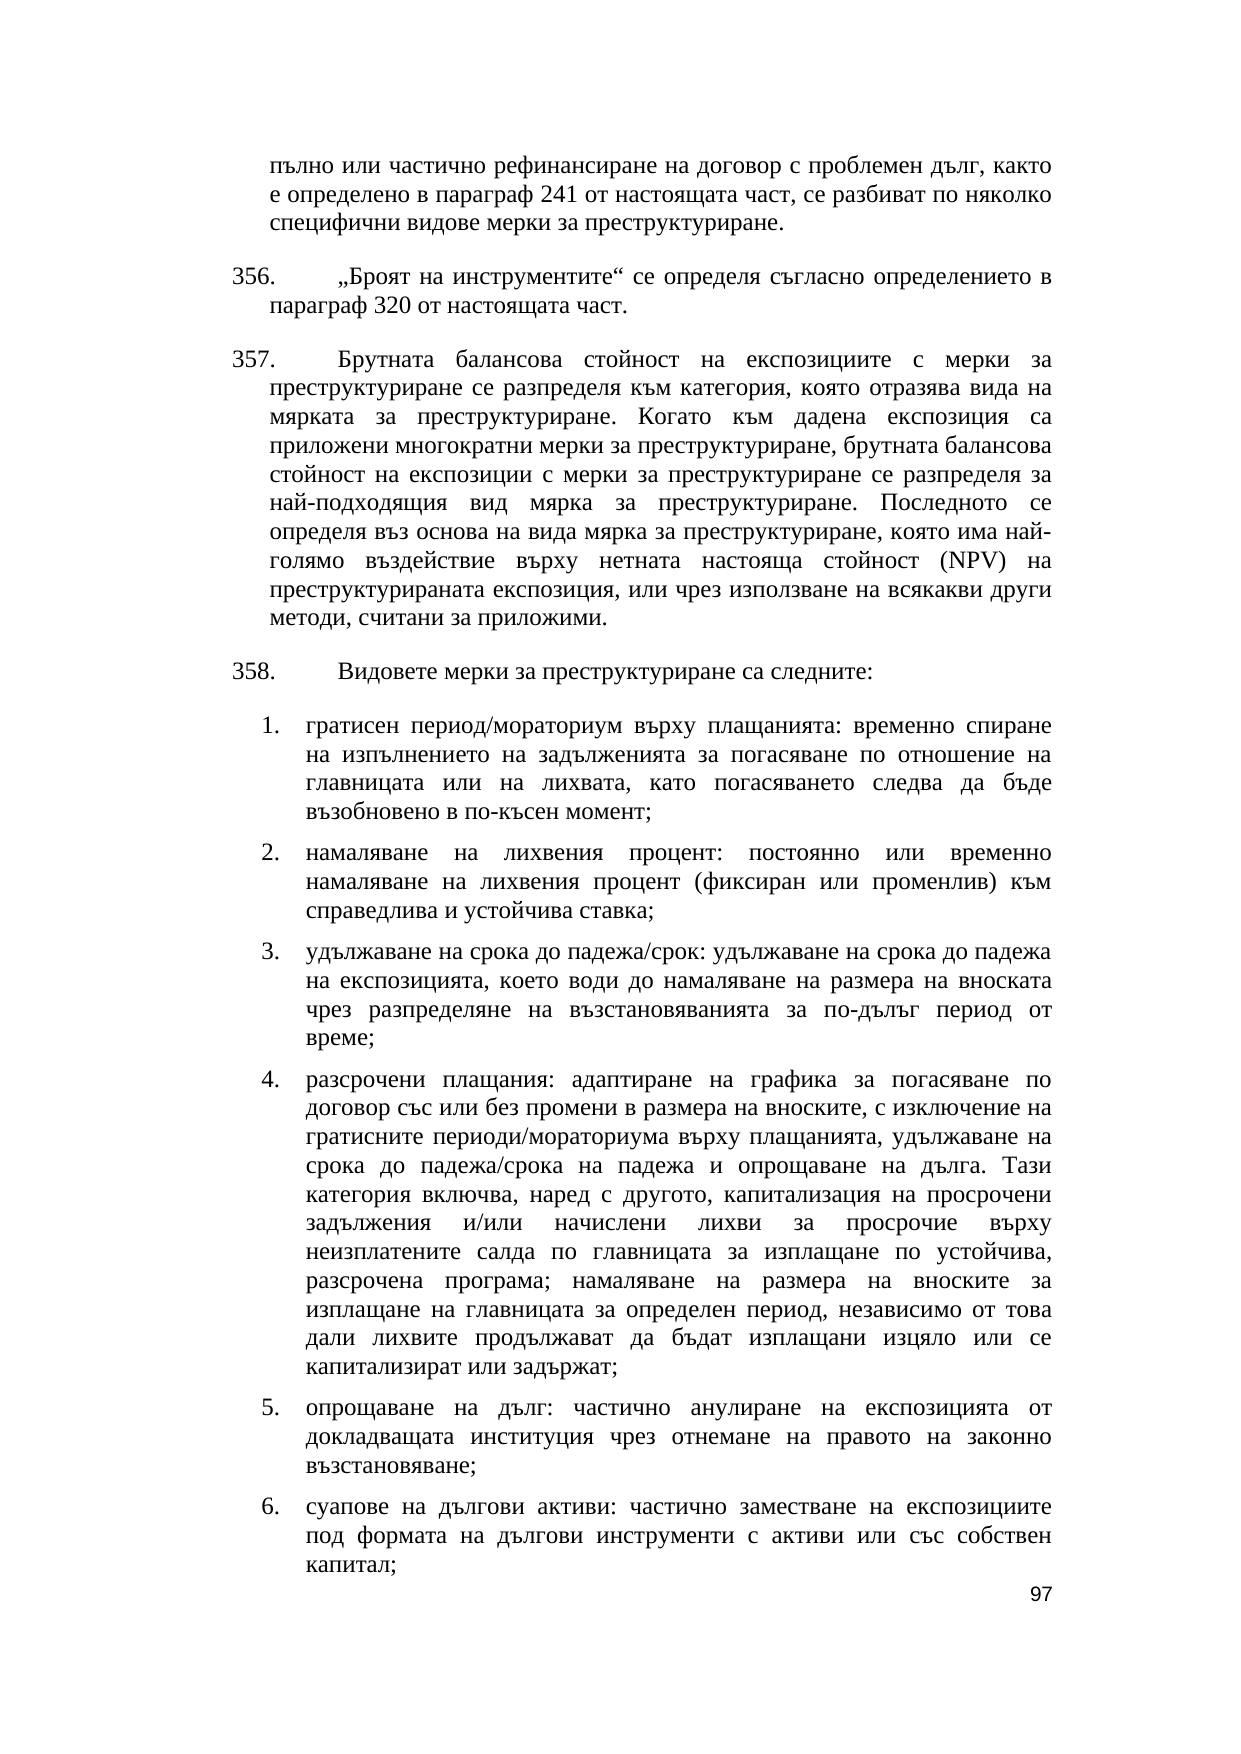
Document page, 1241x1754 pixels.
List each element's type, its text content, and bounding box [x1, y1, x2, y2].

list суапове на дългови активи: частично заместване на експозициите под формата на дългови инструменти с активи или със собствен капитал; [261, 1491, 1053, 1577]
text Брутната балансова стойност на експозициите с мерки за преструктуриране се разпределя към категория, която отразява вида на мярката за преструктуриране. Когато към дадена експозиция са приложени многократни мерки за преструктуриране, брутната балансова стойност на експозиции с мерки за преструктуриране се разпределя за най-подходящия вид мярка за преструктуриране. Последното се определя въз основа на вида мярка за преструктуриране, която има най-голямо въздействие върху нетната настояща стойност (NPV) на преструктурираната експозиция, или чрез използване на всякакви други методи, считани за приложими. [232, 344, 1053, 631]
list гратисен период/мораториум върху плащанията: временно спиране на изпълнението на задълженията за погасяване по отношение на главницата или на лихвата, като погасяването следва да бъде възобновено в по-късен момент; [261, 710, 1053, 825]
text „Броят на инструментите“ се определя съгласно определението в параграф 320 от настоящата част. [232, 261, 1053, 319]
list опрощаване на дълг: частично анулиране на експозицията от докладващата институция чрез отнемане на правото на законно възстановяване; [261, 1392, 1053, 1479]
list удължаване на срока до падежа/срок: удължаване на срока до падежа на експозицията, което води до намаляване на размера на вноската чрез разпределяне на възстановяванията за по-дълъг период от време; [261, 936, 1053, 1051]
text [232, 150, 1053, 236]
list разсрочени плащания: адаптиране на графика за погасяване по договор със или без промени в размера на вноските, с изключение на гратисните периоди/мораториума върху плащанията, удължаване на срока до падежа/срока на падежа и опрощаване на дълга. Тази категория включва, наред с другото, капитализация на просрочени задължения и/или начислени лихви за просрочие върху неизплатените салда по главницата за изплащане по устойчива, разсрочена програма; намаляване на размера на вноските за изплащане на главницата за определен период, независимо от това дали лихвите продължават да бъдат изплащани изцяло или се капитализират или задържат; [261, 1064, 1053, 1380]
list намаляване на лихвения процент: постоянно или временно намаляване на лихвения процент (фиксиран или променлив) към справедлива и устойчива ставка; [261, 837, 1053, 924]
text Видовете мерки за преструктуриране са следните: [232, 656, 1053, 685]
